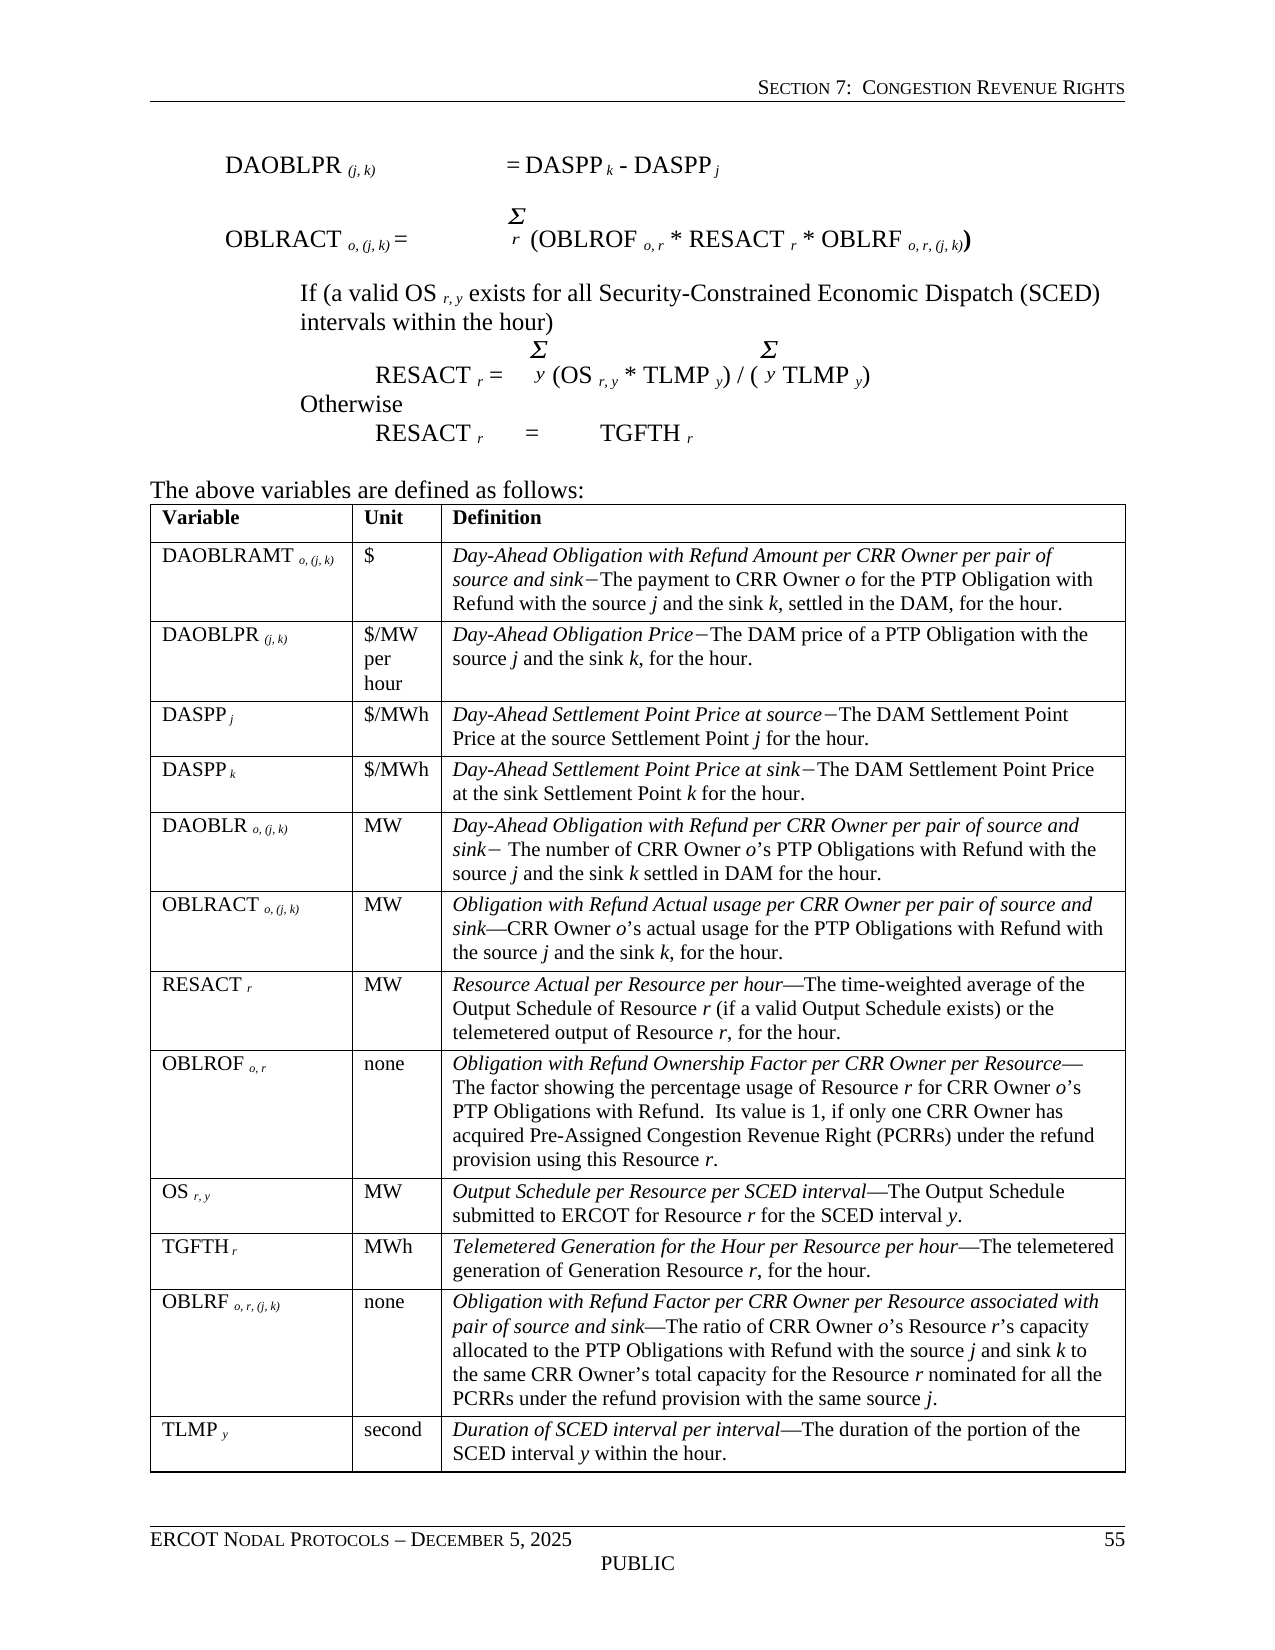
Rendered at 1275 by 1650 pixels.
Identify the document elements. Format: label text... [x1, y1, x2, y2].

table_cell second [353, 1417, 441, 1471]
text The above variables are defined as follows: [150, 475, 1125, 504]
text If (a valid OS r, y exists for all Security-Constrained Economic Dispatch (SCED) intervals within the hour) [300, 278, 1125, 336]
table_cell Day-Ahead Settlement Point Price at sourceThe DAM Settlement Point Price at the source Settlement Point j for the hour. [442, 702, 1125, 756]
table_cell OS r, y [151, 1179, 352, 1233]
table_cell none [353, 1290, 441, 1416]
table_cell Resource Actual per Resource per hour—The time-weighted average of the Output Schedule of Resource r (if a valid Output Schedule exists) or the telemetered output of Resource r, for the hour. [442, 972, 1125, 1050]
table_cell Day-Ahead Obligation with Refund Amount per CRR Owner per pair of source and sinkThe payment to CRR Owner o for the PTP Obligation with Refund with the source j and the sink k, settled in the DAM, for the hour. [442, 543, 1125, 621]
table_cell Duration of SCED interval per interval—The duration of the portion of the SCED interval y within the hour. [442, 1417, 1125, 1471]
table_cell MW [353, 972, 441, 1050]
table_cell $/MW per hour [353, 622, 441, 701]
table_cell $ [353, 543, 441, 621]
table_cell MW [353, 813, 441, 891]
table_cell Output Schedule per Resource per SCED interval—The Output Schedule submitted to ERCOT for Resource r for the SCED interval y. [442, 1179, 1125, 1233]
table_cell $/MWh [353, 702, 441, 756]
table_cell OBLROF o, r [151, 1051, 352, 1178]
table_cell MW [353, 1179, 441, 1233]
table_cell DASPP k [151, 757, 352, 812]
table_cell DASPP j [151, 702, 352, 756]
table_cell DAOBLR o, (j, k) [151, 813, 352, 891]
table_cell Obligation with Refund Ownership Factor per CRR Owner per Resource—The factor showing the percentage usage of Resource r for CRR Owner o’s PTP Obligations with Refund. Its value is 1, if only one CRR Owner has acquired Pre-Assigned Congestion Revenue Right (PCRRs) under the refund provision using this Resource r. [442, 1051, 1125, 1178]
table_cell $/MWh [353, 757, 441, 812]
table_cell DAOBLRAMT o, (j, k) [151, 543, 352, 621]
table_cell DAOBLPR (j, k) [151, 622, 352, 701]
table_cell OBLRF o, r, (j, k) [151, 1290, 352, 1416]
table_header Unit [353, 505, 441, 542]
text OBLRACT o, (j, k) = (OBLROF o, r * RESACT r * OBLRF o, r, (j, k)) [225, 204, 1125, 253]
table_cell TLMP y [151, 1417, 352, 1471]
table_cell MWh [353, 1234, 441, 1288]
text RESACT r = TGFTH r [150, 418, 1125, 447]
table_header Definition [442, 505, 1125, 542]
table_header Variable [151, 505, 352, 542]
table_cell Day-Ahead Settlement Point Price at sinkThe DAM Settlement Point Price at the sink Settlement Point k for the hour. [442, 757, 1125, 812]
table_cell Obligation with Refund Actual usage per CRR Owner per pair of source and sink—CRR Owner o’s actual usage for the PTP Obligations with Refund with the source j and the sink k, for the hour. [442, 892, 1125, 971]
table_cell RESACT r [151, 972, 352, 1050]
text DAOBLPR (j, k) = DASPP k - DASPP j [225, 150, 1125, 179]
table_cell Day-Ahead Obligation PriceThe DAM price of a PTP Obligation with the source j and the sink k, for the hour. [442, 622, 1125, 701]
table_cell none [353, 1051, 441, 1178]
table_cell TGFTH r [151, 1234, 352, 1288]
table_cell Day-Ahead Obligation with Refund per CRR Owner per pair of source and sink The number of CRR Owner o’s PTP Obligations with Refund with the source j and the sink k settled in DAM for the hour. [442, 813, 1125, 891]
table_cell MW [353, 892, 441, 971]
table_cell Telemetered Generation for the Hour per Resource per hour—The telemetered generation of Generation Resource r, for the hour. [442, 1234, 1125, 1288]
table_cell Obligation with Refund Factor per CRR Owner per Resource associated with pair of source and sink—The ratio of CRR Owner o’s Resource r’s capacity allocated to the PTP Obligations with Refund with the source j and sink k to the same CRR Owner’s total capacity for the Resource r nominated for all the PCRRs under the refund provision with the same source j. [442, 1290, 1125, 1416]
table_cell OBLRACT o, (j, k) [151, 892, 352, 971]
text Otherwise [225, 389, 1125, 418]
text RESACT r = (OS r, y * TLMP y) / (TLMP y) [150, 336, 1125, 389]
